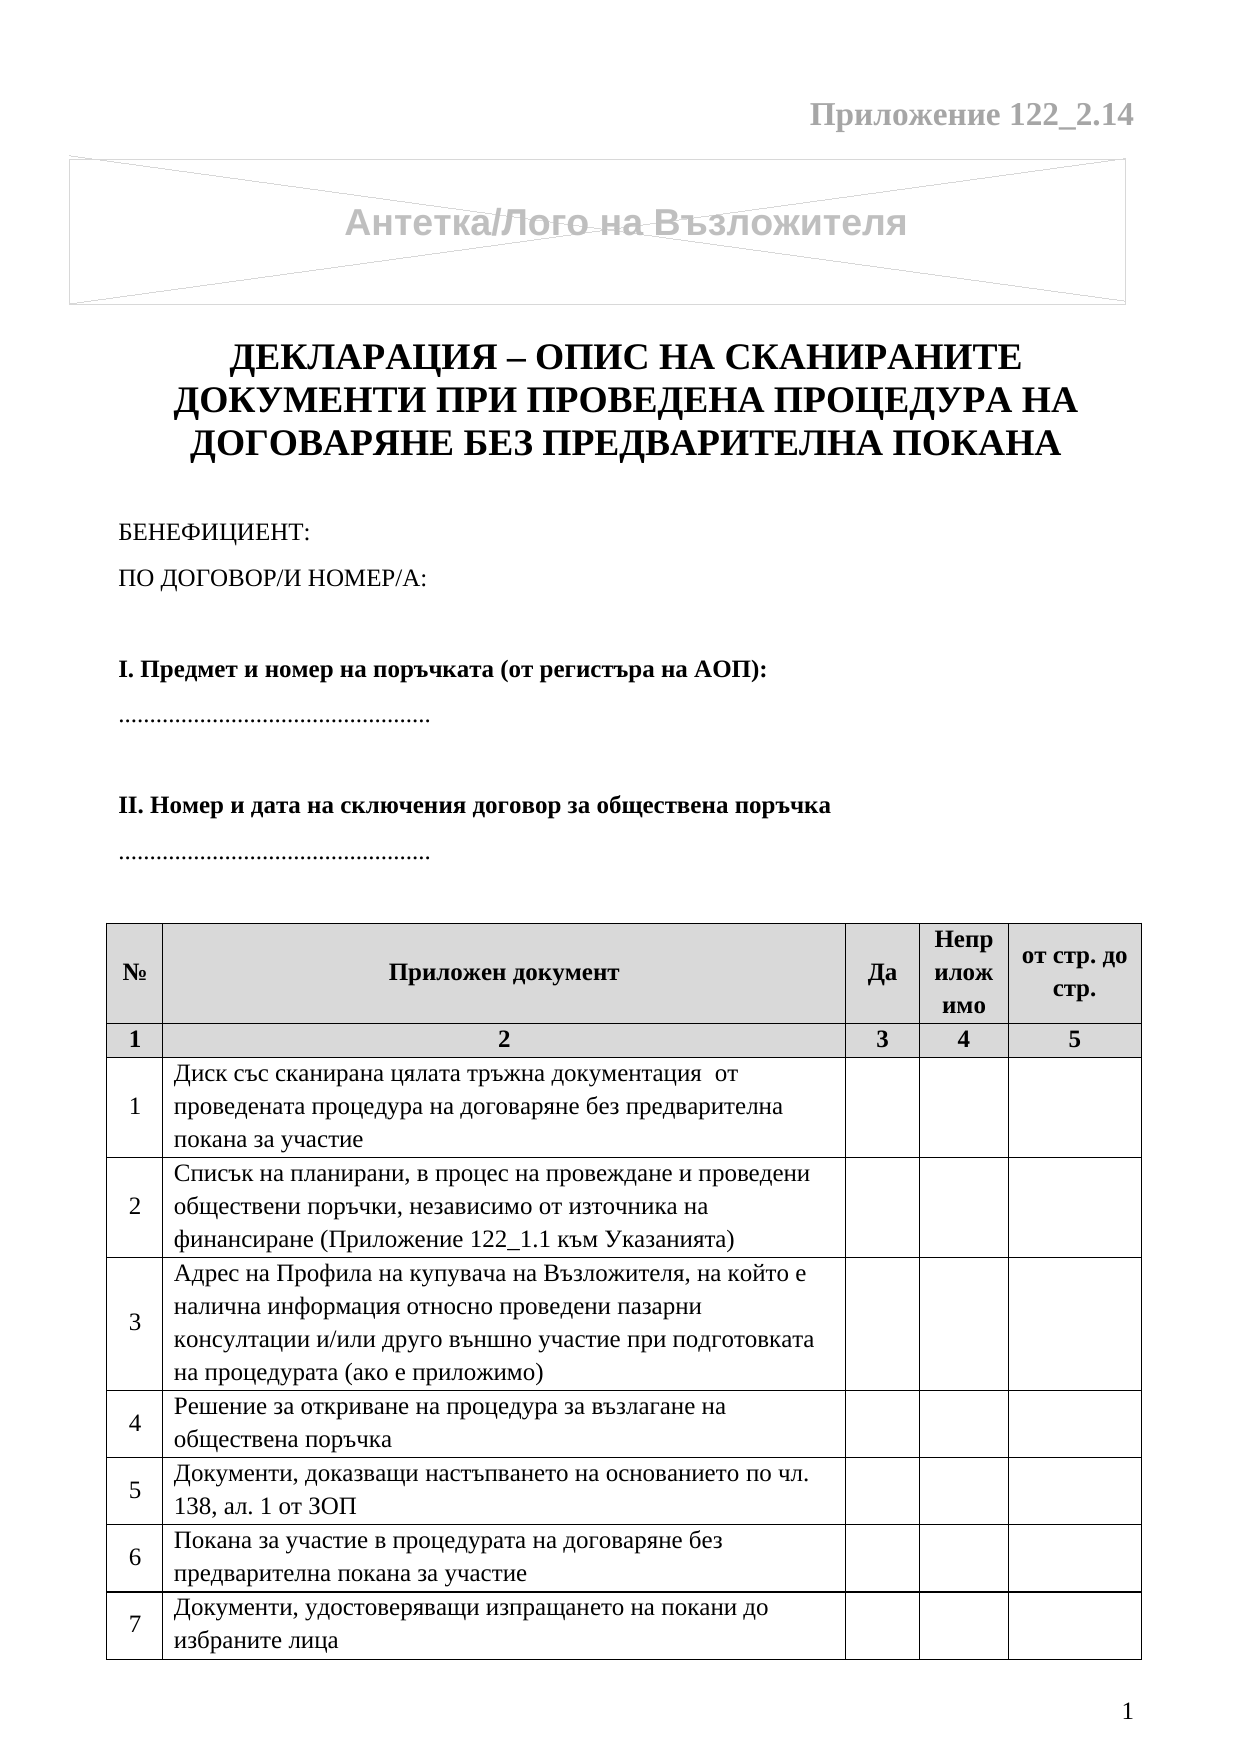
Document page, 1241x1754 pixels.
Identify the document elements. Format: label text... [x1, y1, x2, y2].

table_cell [846, 1458, 919, 1524]
table_cell [920, 1525, 1008, 1591]
table_cell [846, 1391, 919, 1457]
text I. Предмет и номер на поръчката (от регистъра на АОП): [118, 654, 1134, 682]
table_cell [920, 1158, 1008, 1257]
table_cell [1009, 1391, 1141, 1457]
table_cell [1009, 1058, 1141, 1157]
table_cell [846, 1525, 919, 1591]
table_cell 5 [107, 1458, 162, 1524]
table_cell 2 [107, 1158, 162, 1257]
text Антетка/Лого на Възложителя [118, 200, 1134, 243]
text БЕНЕФИЦИЕНТ: [118, 517, 1134, 546]
table_cell [1009, 1525, 1141, 1591]
table_cell [1009, 1258, 1141, 1390]
table_cell [920, 1058, 1008, 1157]
table_cell 2 [163, 1024, 845, 1057]
table_cell Диск със сканирана цялата тръжна документация от проведената процедура на договаряне без предварителна покана за участие [163, 1058, 845, 1157]
table_header № [107, 924, 162, 1023]
text Приложение 122_2.14 [118, 94, 1134, 133]
table_cell 1 [107, 1058, 162, 1157]
table_cell [920, 1458, 1008, 1524]
table_cell 4 [107, 1391, 162, 1457]
table_cell [920, 1391, 1008, 1457]
table_header Приложен документ [163, 924, 845, 1023]
table_cell Покана за участие в процедурата на договаряне без предварителна покана за участие [163, 1525, 845, 1591]
table_cell Списък на планирани, в процес на провеждане и проведени обществени поръчки, независимо от източника на финансиране (Приложение 122_1.1 към Указанията) [163, 1158, 845, 1257]
table_cell 3 [846, 1024, 919, 1057]
table_cell [846, 1058, 919, 1157]
table_cell [1009, 1458, 1141, 1524]
table_cell [920, 1258, 1008, 1390]
table_cell 4 [920, 1024, 1008, 1057]
table_cell 3 [107, 1258, 162, 1390]
table_cell Решение за откриване на процедура за възлагане на обществена поръчка [163, 1391, 845, 1457]
table_header от стр. до стр. [1009, 924, 1141, 1023]
text ІІ. Номер и дата на сключения договор за обществена поръчка [118, 790, 1134, 819]
table_header Да [846, 924, 919, 1023]
table_cell 1 [107, 1024, 162, 1057]
table_cell 5 [1009, 1024, 1141, 1057]
table_cell [846, 1593, 919, 1658]
table_cell 7 [107, 1593, 162, 1658]
table_cell [920, 1593, 1008, 1658]
table_cell [846, 1258, 919, 1390]
table_cell [846, 1158, 919, 1257]
table_cell Документи, удостоверяващи изпращането на покани до избраните лица [163, 1593, 845, 1658]
table_cell Документи, доказващи настъпването на основанието по чл. 138, ал. 1 от ЗОП [163, 1458, 845, 1524]
text .................................................. [118, 699, 1134, 728]
table_cell Адрес на Профила на купувача на Възложителя, на който е налична информация относно проведени пазарни консултации и/или друго външно участие при подготовката на процедурата (ако е приложимо) [163, 1258, 845, 1390]
table_cell [1009, 1593, 1141, 1658]
text ДЕКЛАРАЦИЯ – ОПИС НА СКАНИРАНИТЕ ДОКУМЕНТИ ПРИ ПРОВЕДЕНА ПРОЦЕДУРА НА ДОГОВАРЯНЕ БЕЗ ПРЕДВАРИТЕЛНА ПОКАНА [118, 334, 1134, 463]
table_header Неприложимо [920, 924, 1008, 1023]
table_cell 6 [107, 1525, 162, 1591]
text ПО ДОГОВОР/И НОМЕР/А: [118, 563, 1134, 591]
table_cell [1009, 1158, 1141, 1257]
text .................................................. [118, 836, 1134, 864]
